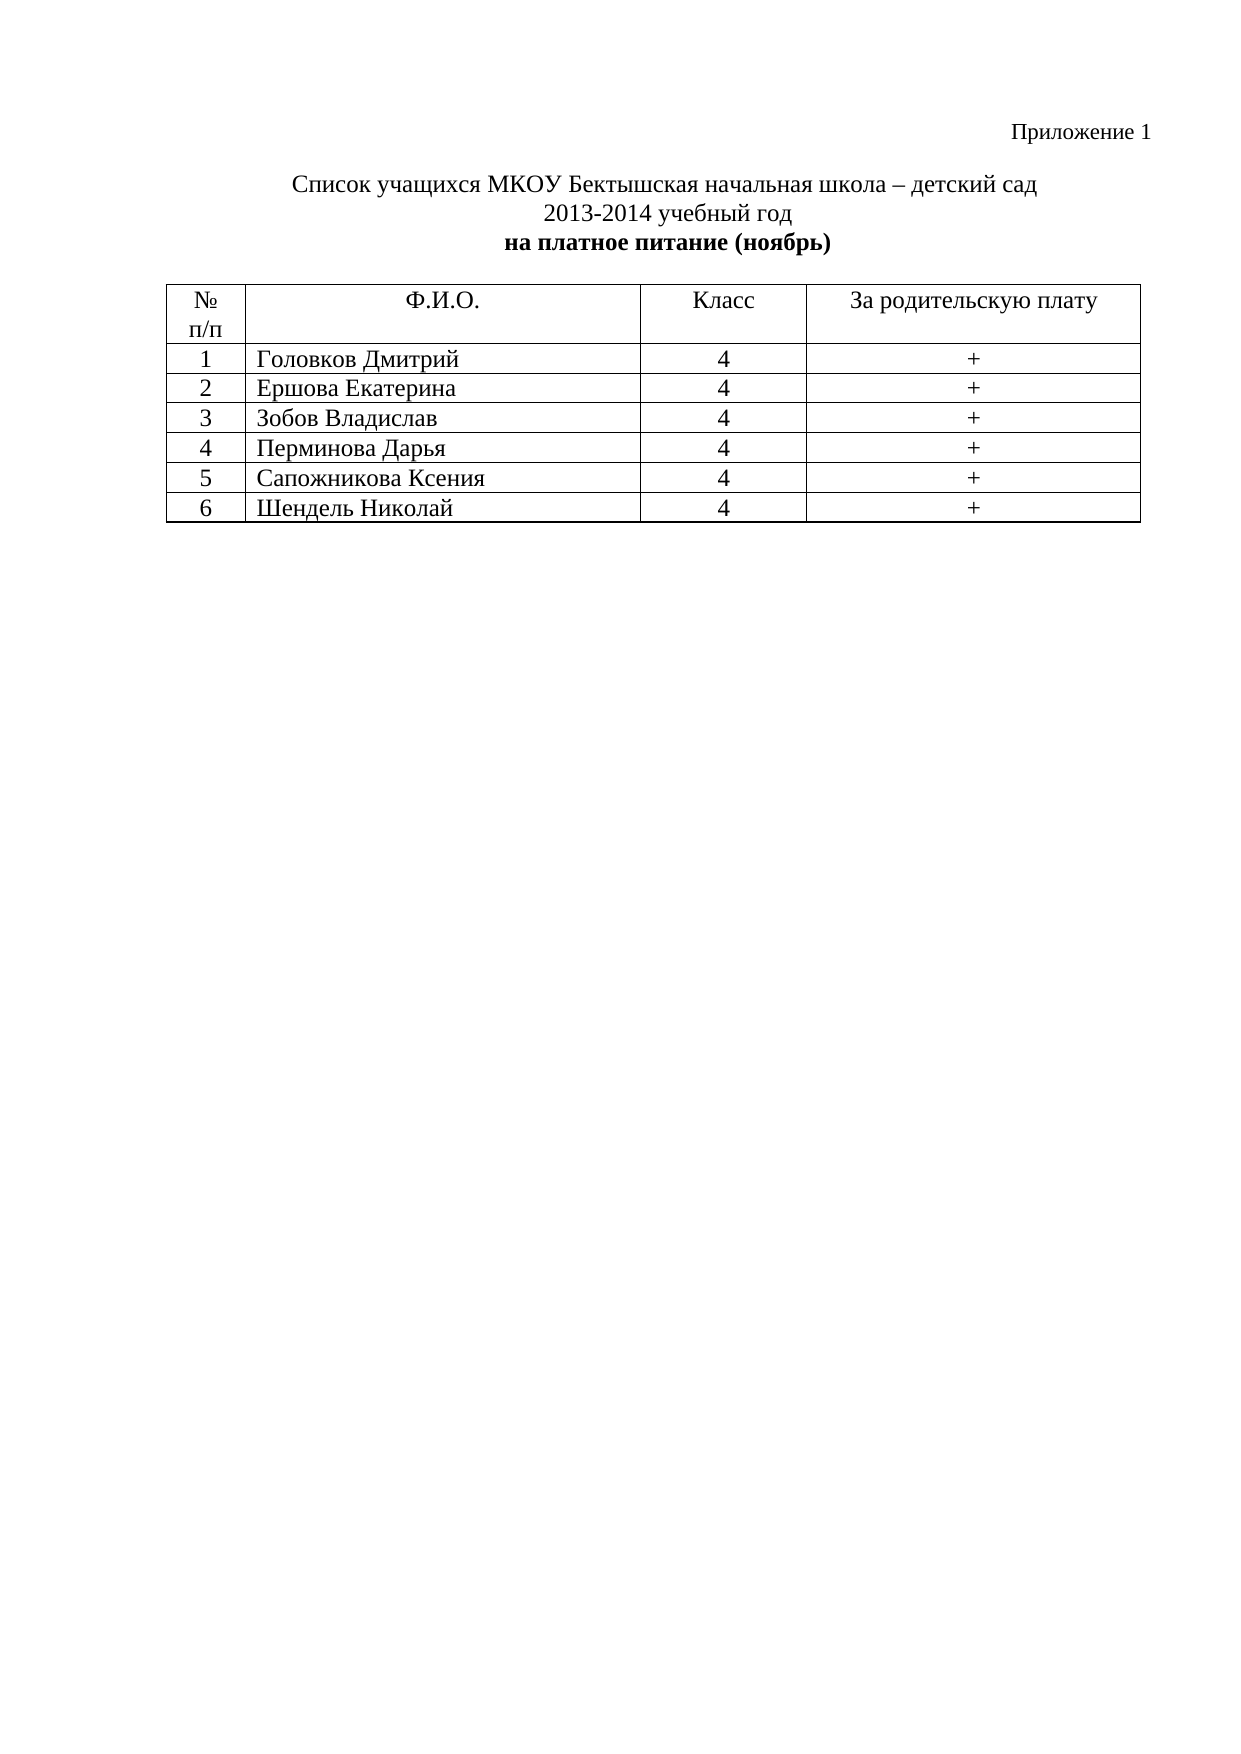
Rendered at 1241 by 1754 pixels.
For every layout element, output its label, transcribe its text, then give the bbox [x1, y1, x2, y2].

table_cell Ершова Екатерина [246, 374, 640, 402]
table_header Ф.И.О. [246, 285, 640, 343]
table_cell + [807, 463, 1140, 492]
table_cell + [807, 344, 1140, 372]
table_cell 4 [641, 403, 806, 432]
table_cell Шендель Николай [246, 493, 640, 521]
table_cell 1 [167, 344, 245, 372]
table_cell 2 [167, 374, 245, 402]
table_cell 6 [167, 493, 245, 521]
table_header Класс [641, 285, 806, 343]
text 2013-2014 учебный год [177, 198, 1152, 227]
table_cell 4 [641, 433, 806, 462]
table_cell 3 [167, 403, 245, 432]
table_cell 4 [641, 344, 806, 372]
table_cell 4 [167, 433, 245, 462]
table_cell + [807, 403, 1140, 432]
text на платное питание (ноябрь) [177, 227, 1152, 255]
table_cell 4 [641, 493, 806, 521]
table_cell + [807, 374, 1140, 402]
table_cell 5 [167, 463, 245, 492]
table_header № п/п [167, 285, 245, 343]
table_header За родительскую плату [807, 285, 1140, 343]
table_cell + [807, 433, 1140, 462]
table_cell Перминова Дарья [246, 433, 640, 462]
table_cell Сапожникова Ксения [246, 463, 640, 492]
text Список учащихся МКОУ Бектышская начальная школа – детский сад [177, 169, 1152, 198]
table_cell Зобов Владислав [246, 403, 640, 432]
table_cell + [807, 493, 1140, 521]
table_cell 4 [641, 463, 806, 492]
table_cell Головков Дмитрий [246, 344, 640, 372]
text Приложение 1 [177, 118, 1152, 144]
table_cell 4 [641, 374, 806, 402]
